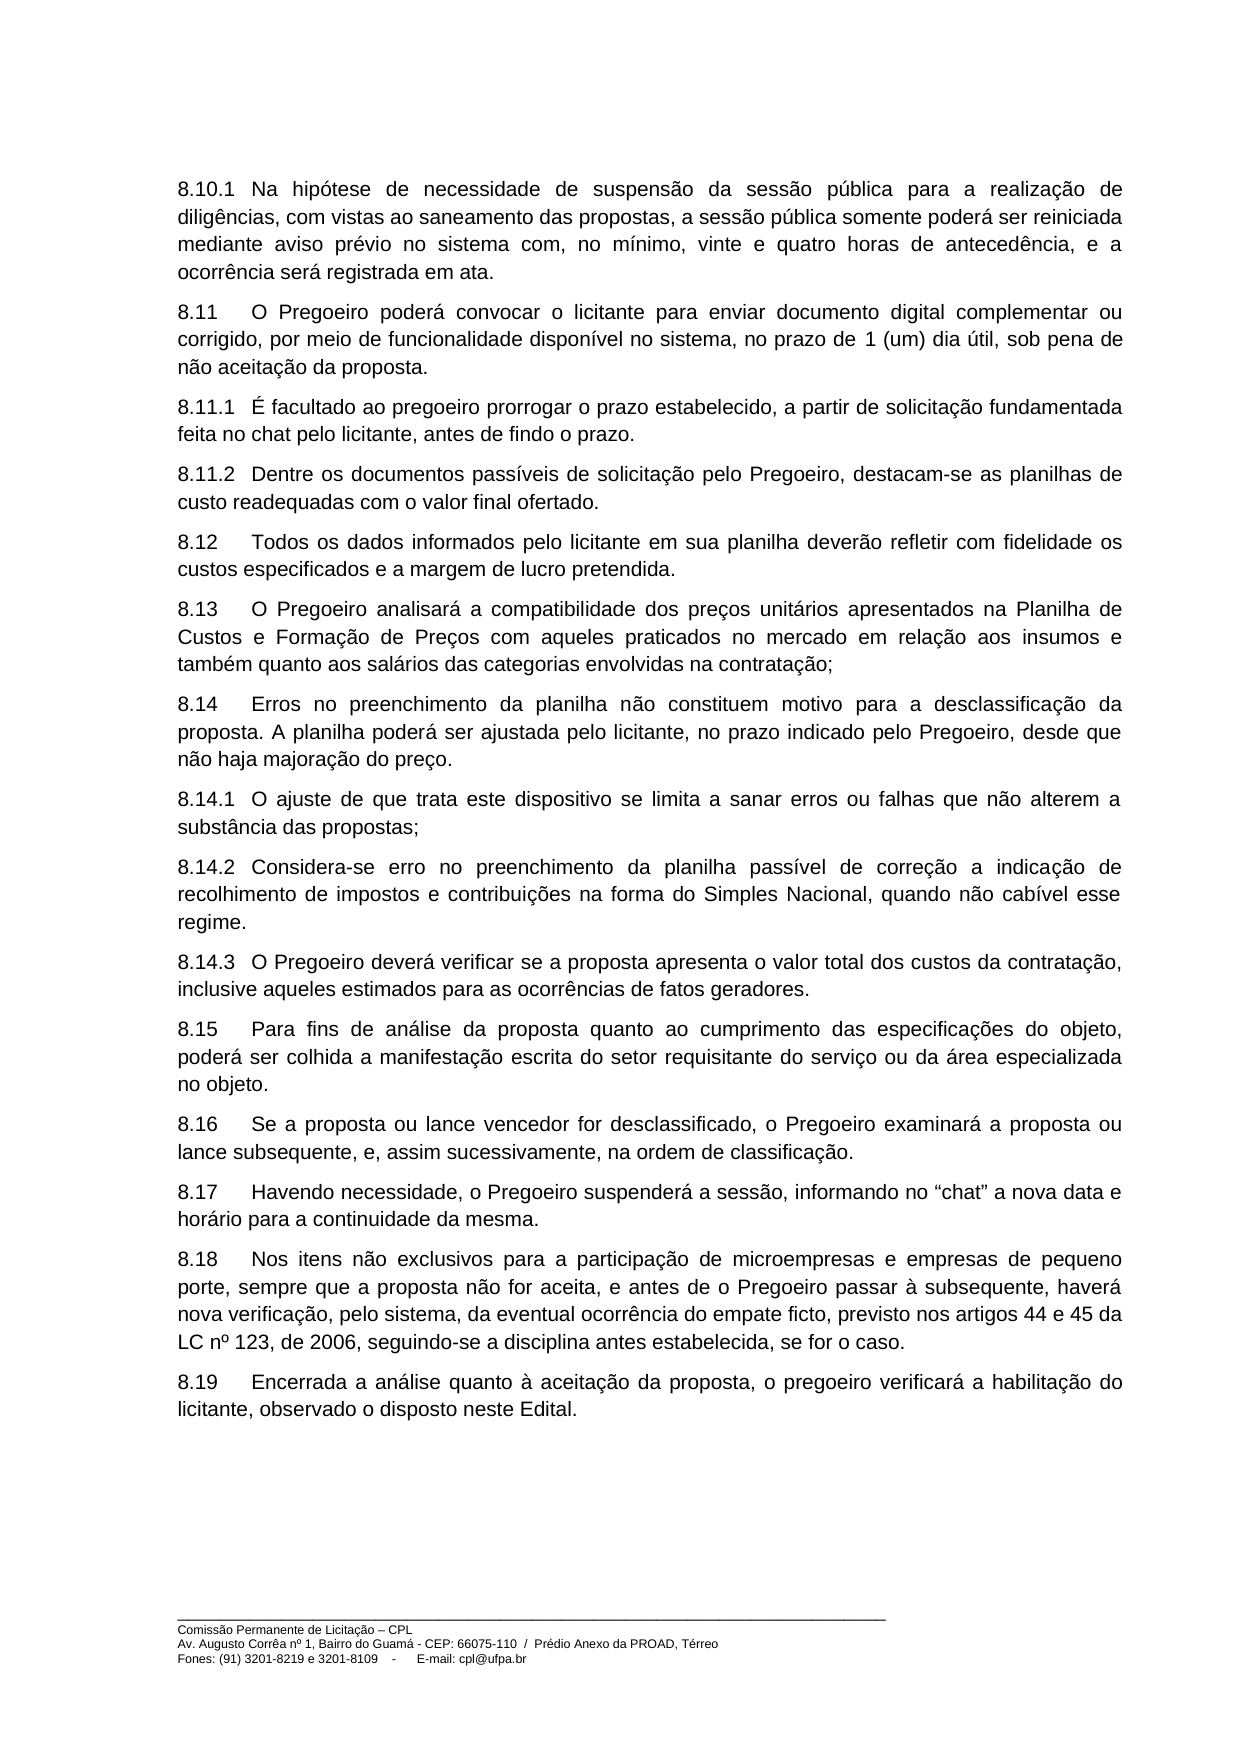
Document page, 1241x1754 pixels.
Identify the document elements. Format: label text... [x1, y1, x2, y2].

list O ajuste de que trata este dispositivo se limita a sanar erros ou falhas que não alterem a substância das propostas; [177, 787, 1122, 839]
list O Pregoeiro analisará a compatibilidade dos preços unitários apresentados na Planilha de Custos e Formação de Preços com aqueles praticados no mercado em relação aos insumos e também quanto aos salários das categorias envolvidas na contratação; [177, 597, 1124, 676]
list Dentre os documentos passíveis de solicitação pelo Pregoeiro, destacam-se as planilhas de custo readequadas com o valor final ofertado. [177, 462, 1124, 514]
list Todos os dados informados pelo licitante em sua planilha deverão refletir com fidelidade os custos especificados e a margem de lucro pretendida. [177, 530, 1124, 581]
list Havendo necessidade, o Pregoeiro suspenderá a sessão, informando no “chat” a nova data e horário para a continuidade da mesma. [177, 1180, 1124, 1231]
list Considera-se erro no preenchimento da planilha passível de correção a indicação de recolhimento de impostos e contribuições na forma do Simples Nacional, quando não cabível esse regime. [177, 855, 1122, 934]
list Nos itens não exclusivos para a participação de microempresas e empresas de pequeno porte, sempre que a proposta não for aceita, e antes de o Pregoeiro passar à subsequente, haverá nova verificação, pelo sistema, da eventual ocorrência do empate ficto, previsto nos artigos 44 e 45 da LC nº 123, de 2006, seguindo-se a disciplina antes estabelecida, se for o caso. [177, 1247, 1124, 1354]
list Encerrada a análise quanto à aceitação da proposta, o pregoeiro verificará a habilitação do licitante, observado o disposto neste Edital. [177, 1370, 1124, 1421]
list Se a proposta ou lance vencedor for desclassificado, o Pregoeiro examinará a proposta ou lance subsequente, e, assim sucessivamente, na ordem de classificação. [177, 1112, 1124, 1164]
list O Pregoeiro poderá convocar o licitante para enviar documento digital complementar ou corrigido, por meio de funcionalidade disponível no sistema, no prazo de 1 (um) dia útil, sob pena de não aceitação da proposta. [177, 300, 1124, 379]
list Para fins de análise da proposta quanto ao cumprimento das especificações do objeto, poderá ser colhida a manifestação escrita do setor requisitante do serviço ou da área especializada no objeto. [177, 1017, 1124, 1096]
list É facultado ao pregoeiro prorrogar o prazo estabelecido, a partir de solicitação fundamentada feita no chat pelo licitante, antes de findo o prazo. [177, 395, 1124, 446]
list Na hipótese de necessidade de suspensão da sessão pública para a realização de diligências, com vistas ao saneamento das propostas, a sessão pública somente poderá ser reiniciada mediante aviso prévio no sistema com, no mínimo, vinte e quatro horas de antecedência, e a ocorrência será registrada em ata. [177, 177, 1124, 284]
list Erros no preenchimento da planilha não constituem motivo para a desclassificação da proposta. A planilha poderá ser ajustada pelo licitante, no prazo indicado pelo Pregoeiro, desde que não haja majoração do preço. [177, 692, 1122, 771]
list O Pregoeiro deverá verificar se a proposta apresenta o valor total dos custos da contratação, inclusive aqueles estimados para as ocorrências de fatos geradores. [177, 950, 1124, 1001]
